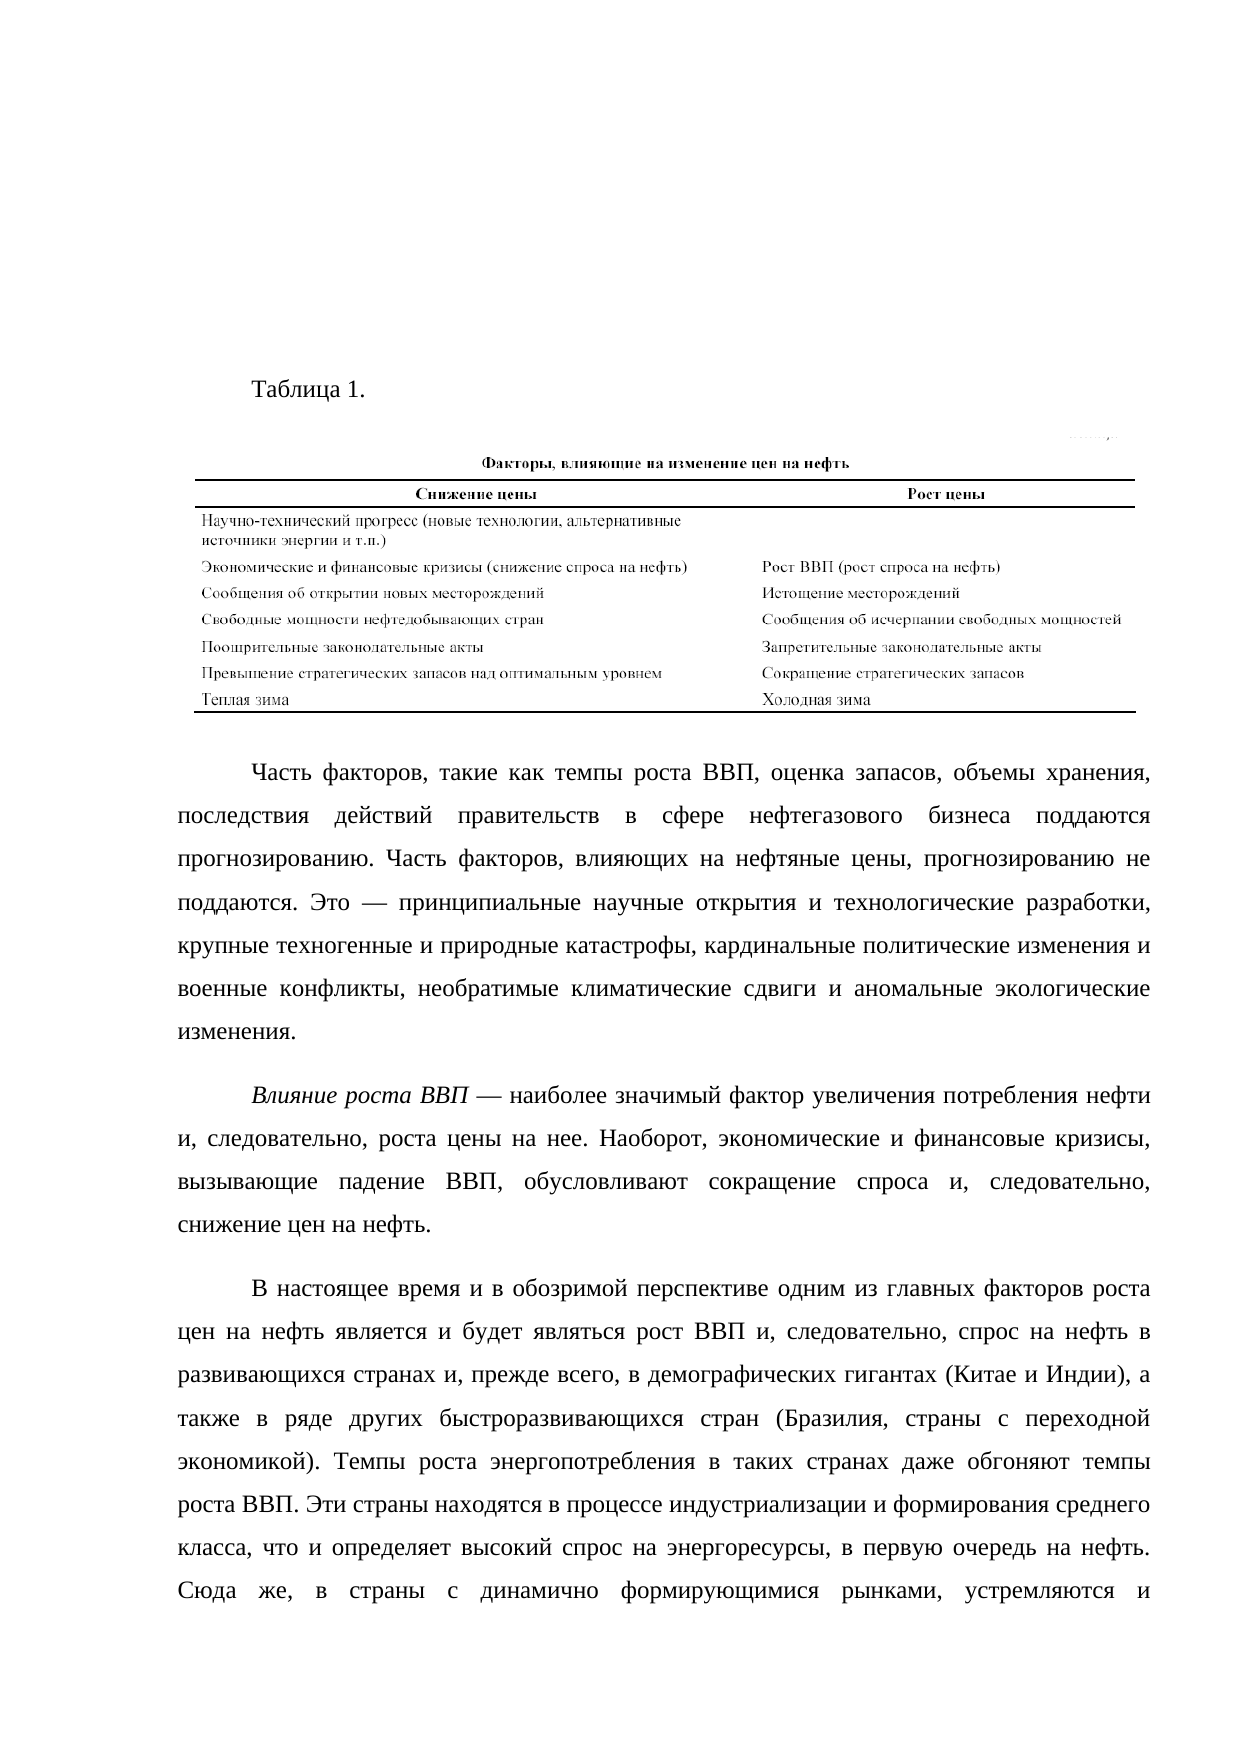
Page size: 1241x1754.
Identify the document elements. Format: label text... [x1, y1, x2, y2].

picture [177, 437, 1151, 723]
text Таблица 1. [177, 374, 1152, 403]
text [177, 1273, 1152, 1604]
text Влияние роста ВВП — наиболее значимый фактор увеличения потребления нефти и, следовательно, роста цены на нее. Наоборот, экономические и финансовые кризисы, вызывающие падение ВВП, обусловливают сокращение спроса и, следовательно, снижение цен на нефть. [177, 1080, 1152, 1238]
text Часть факторов, такие как темпы роста ВВП, оценка запасов, объемы хранения, последствия действий правительств в сфере нефтегазового бизнеса поддаются прогнозированию. Часть факторов, влияющих на нефтяные цены, прогнозированию не поддаются. Это — принципиальные научные открытия и технологические разработки, крупные техногенные и природные катастрофы, кардинальные политические изменения и военные конфликты, необратимые климатические сдвиги и аномальные экологические изменения. [177, 757, 1152, 1045]
